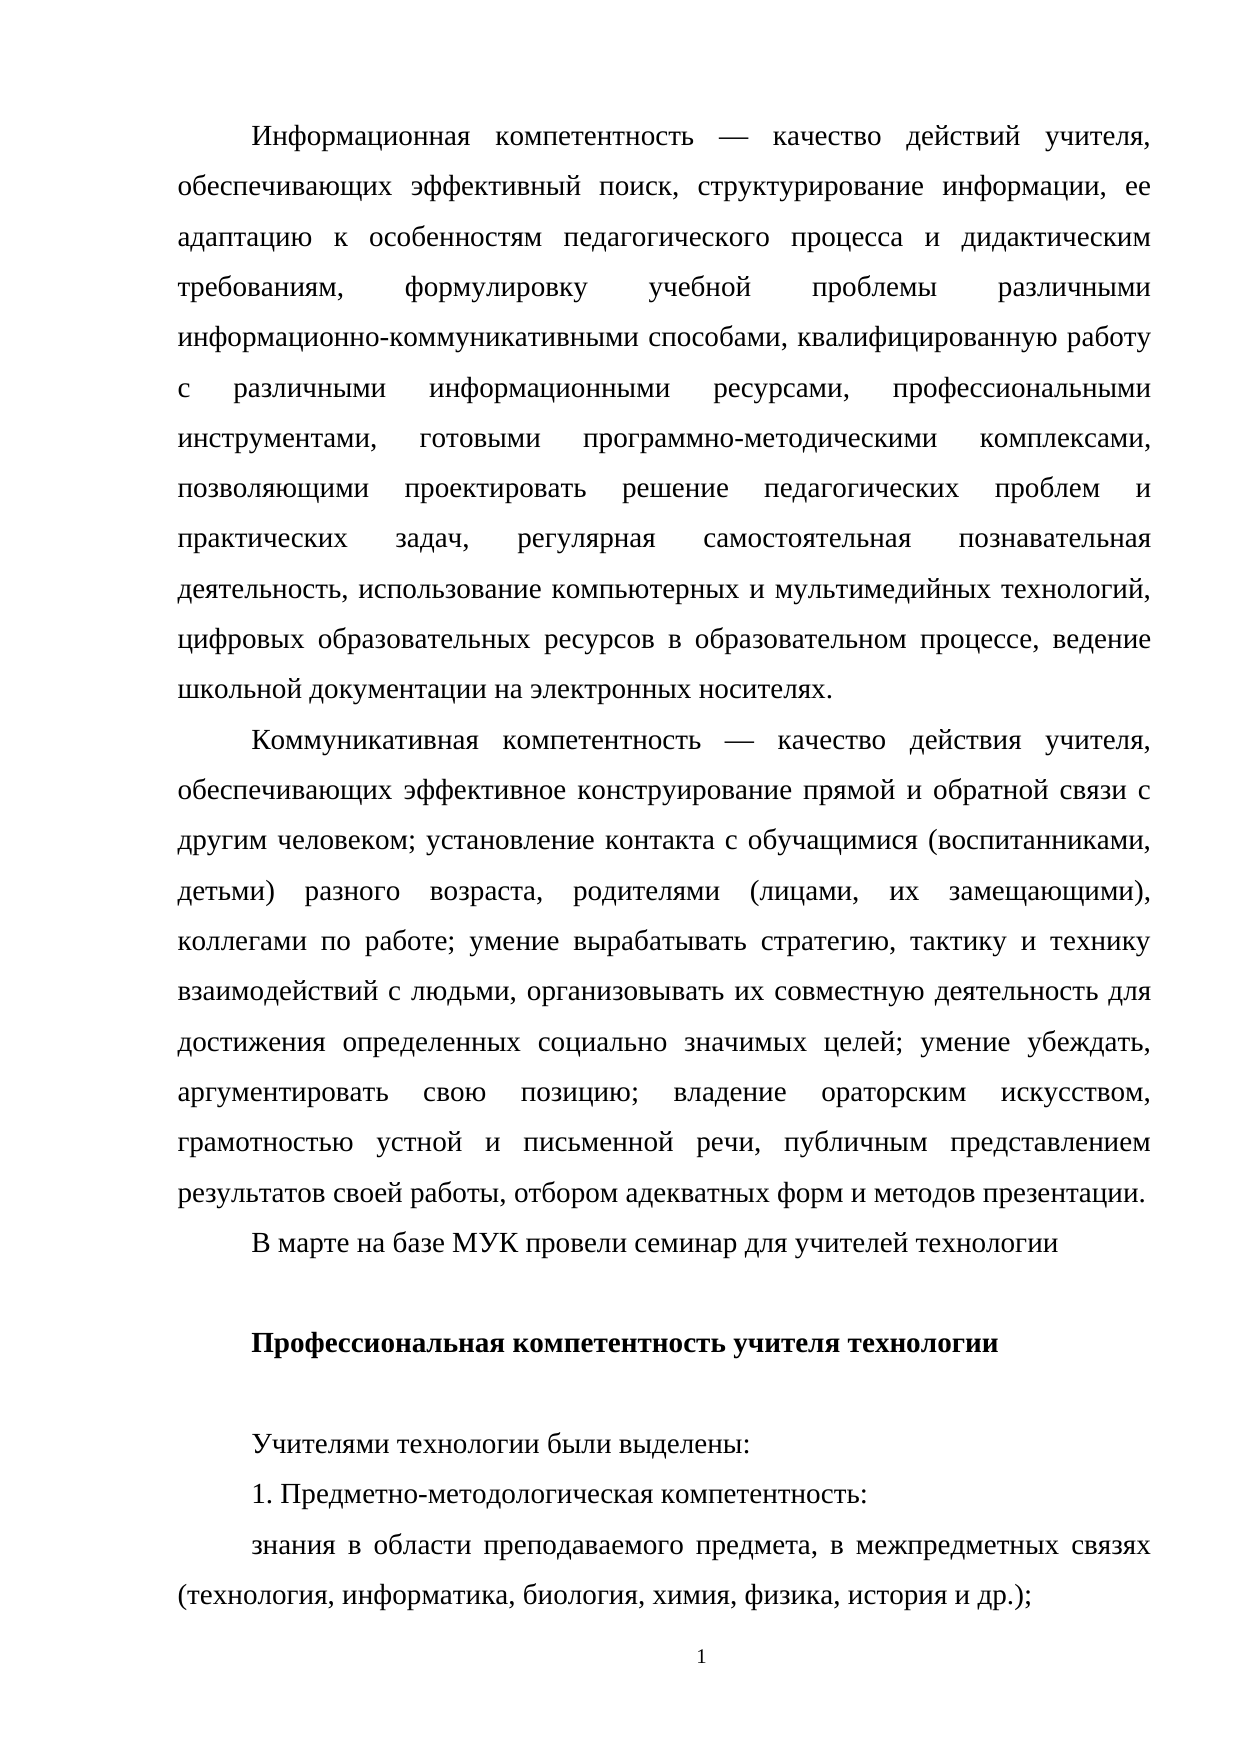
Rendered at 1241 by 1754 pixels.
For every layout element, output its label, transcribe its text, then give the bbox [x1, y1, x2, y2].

text В марте на базе МУК провели семинар для учителей технологии [177, 1225, 1152, 1258]
text знания в области преподаваемого предмета, в межпредметных связях (технология, информатика, биология, химия, физика, история и др.); [177, 1527, 1152, 1611]
text Коммуникативная компетентность — качество действия учителя, обеспечивающих эффективное конструирование прямой и обратной связи с другим человеком; установление контакта с обучащимися (воспитанниками, детьми) разного возраста, родителями (лицами, их замещающими), коллегами по работе; умение вырабатывать стратегию, тактику и технику взаимодействий с людьми, организовывать их совместную деятельность для достижения определенных социально значимых целей; умение убеждать, аргументировать свою позицию; владение ораторским искусством, грамотностью устной и письменной речи, публичным представлением результатов своей работы, отбором адекватных форм и методов презентации. [177, 722, 1152, 1208]
text Профессиональная компетентность учителя технологии [177, 1326, 1152, 1359]
text 1. Предметно-методологическая компетентность: [177, 1477, 1152, 1510]
text Учителями технологии были выделены: [177, 1426, 1152, 1460]
text Информационная компетентность — качество действий учителя, обеспечивающих эффективный поиск, структурирование информации, ее адаптацию к особенностям педагогического процесса и дидактическим требованиям, формулировку учебной проблемы различными информационно-коммуникативными способами, квалифицированную работу с различными информационными ресурсами, профессиональными инструментами, готовыми программно-методическими комплексами, позволяющими проектировать решение педагогических проблем и практических задач, регулярная самостоятельная познавательная деятельность, использование компьютерных и мультимедийных технологий, цифровых образовательных ресурсов в образовательном процессе, ведение школьной документации на электронных носителях. [177, 118, 1152, 705]
